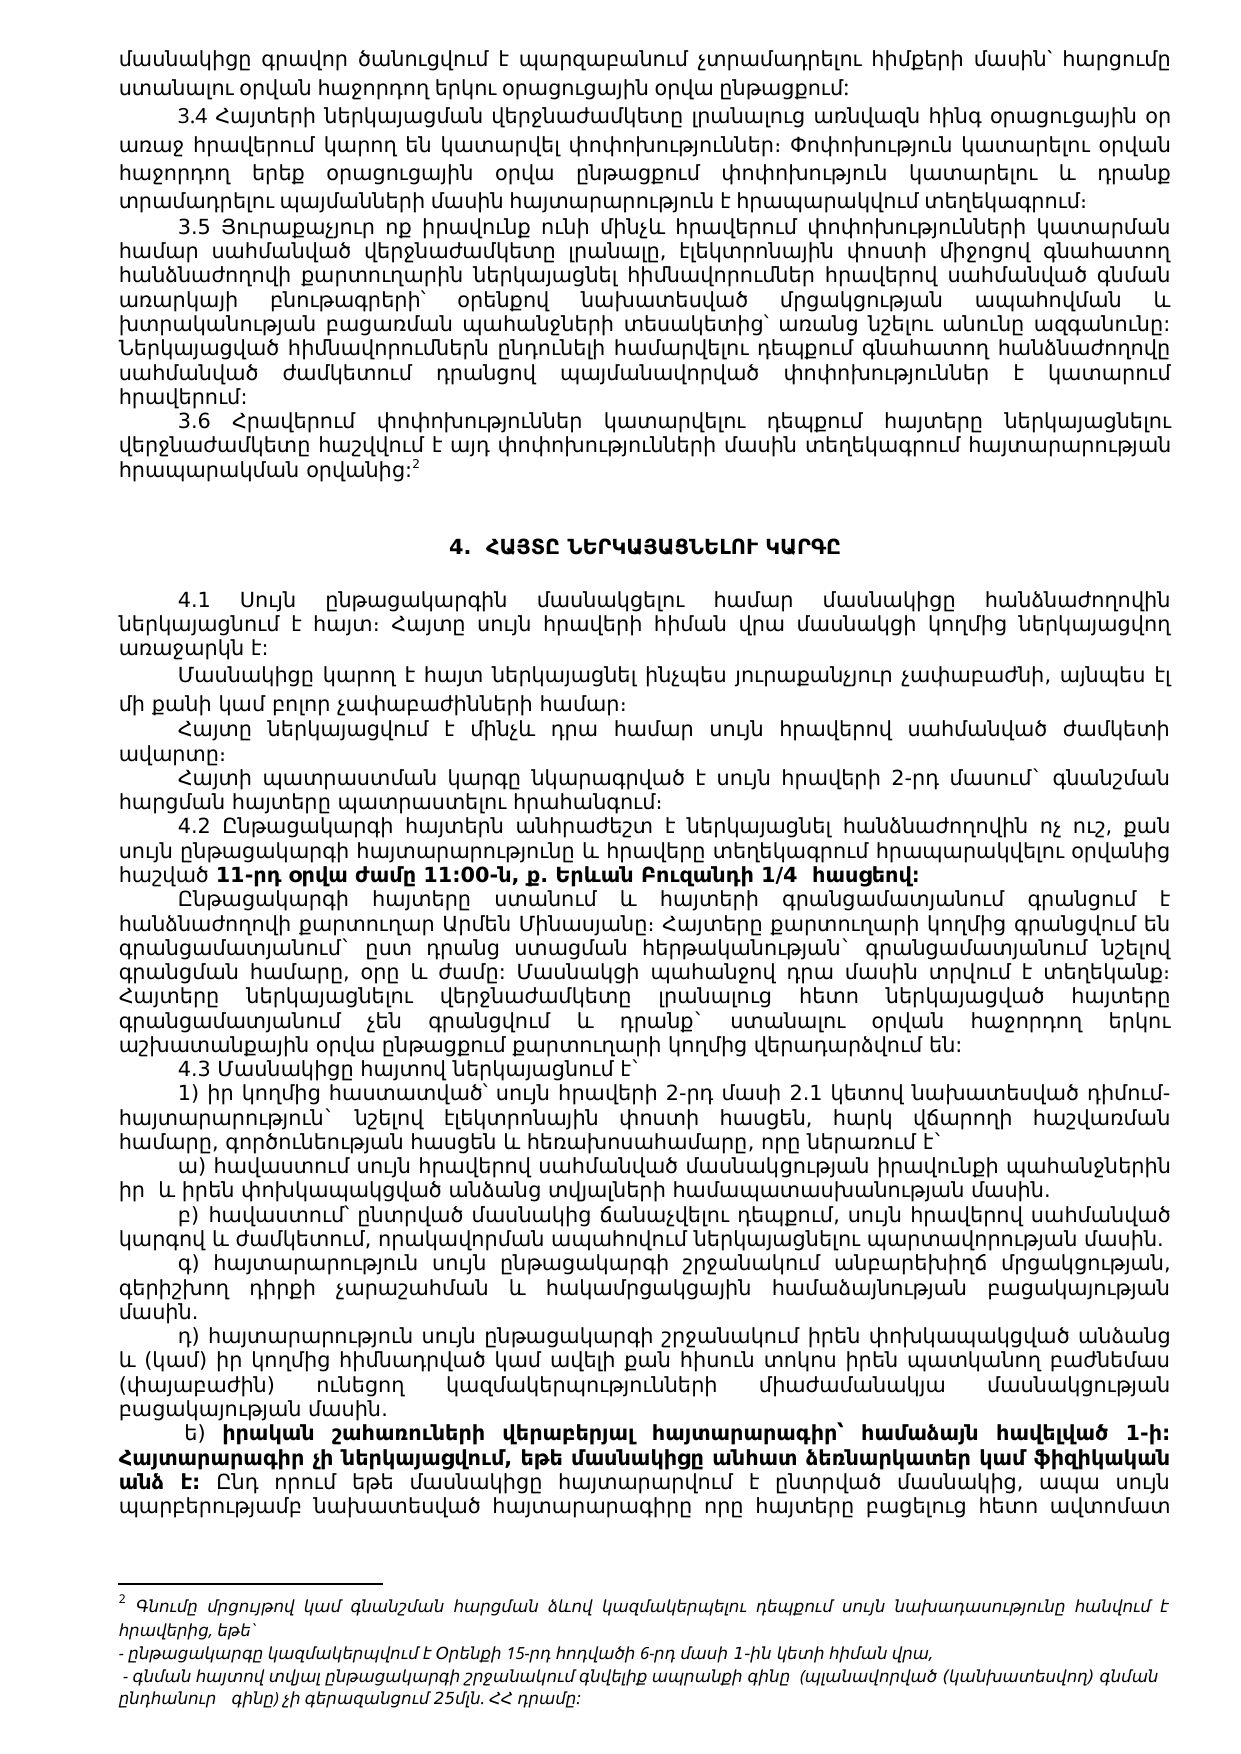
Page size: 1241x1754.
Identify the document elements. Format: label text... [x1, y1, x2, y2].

text 4. ՀԱՅՏԸ ՆԵՐԿԱՅԱՑՆԵԼՈՒ ԿԱՐԳԸ [118, 535, 1171, 559]
text 4.2 Ընթացակարգի հայտերն անհրաժեշտ է ներկայացնել հանձնաժողովին ոչ ուշ, քան սույն ընթացակարգի հայտարարությունը և հրավերը տեղեկագրում հրապարակվելու օրվանից հաշված 11-րդ օրվա ժամը 11:00-ն, ք. Երևան Բուզանդի 1/4 հասցեով։ [118, 814, 1171, 887]
text 3.6 Հրավերում փոփոխություններ կատարվելու դեպքում հայտերը ներկայացնելու վերջնաժամկետը հաշվվում է այդ փոփոխությունների մասին տեղեկագրում հայտարարության հրապարակման օրվանից: [118, 409, 1171, 482]
text 1) իր կողմից հաստատված՝ սույն հրավերի 2-րդ մասի 2.1 կետով նախատեսված դիմում-հայտարարություն` նշելով էլեկտրոնային փոստի հասցեն, հարկ վճարողի հաշվառման համարը, գործունեության հասցեն և հեռախոսահամարը, որը ներառում է` [118, 1081, 1171, 1154]
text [118, 1421, 1171, 1518]
text 3.5 Յուրաքաչյուր ոք իրավունք ունի մինչև հրավերում փոփոխությունների կատարման համար սահմանված վերջնաժամկետը լրանալը, էլեկտրոնային փոստի միջոցով գնահատող հանձնաժողովի քարտուղարին ներկայացնել հիմնավորումներ հրավերով սահմանված գնման առարկայի բնութագրերի՝ օրենքով նախատեսված մրցակցության ապահովման և խտրականության բացառման պահանջների տեսակետից՝ առանց նշելու անունը ազգանունը: Ներկայացված հիմնավորումներն ընդունելի համարվելու դեպքում գնահատող հանձնաժողովը սահմանված ժամկետում դրանցով պայմանավորված փոփոխություններ է կատարում հրավերում: [118, 215, 1171, 409]
text Մասնակիցը կարող է հայտ ներկայացնել ինչպես յուրաքանչյուր չափաբաժնի, այնպես էլ մի քանի կամ բոլոր չափաբաժինների համար։ [118, 661, 1171, 717]
text ա) հավաստում սույն հրավերով սահմանված մասնակցության իրավունքի պահանջներին իր և իրեն փոխկապակցված անձանց տվյալների համապատասխանության մասին. [118, 1154, 1171, 1203]
text գ) հայտարարություն սույն ընթացակարգի շրջանակում անբարեխիղճ մրցակցության, գերիշխող դիրքի չարաշահման և հակամրցակցային համաձայնության բացակայության մասին. [118, 1251, 1171, 1324]
text Ընթացակարգի հայտերը ստանում և հայտերի գրանցամատյանում գրանցում է հանձնաժողովի քարտուղար Արմեն Մինասյանը։ Հայտերը քարտուղարի կողմից գրանցվում են գրանցամատյանում` ըստ դրանց ստացման հերթականության` գրանցամատյանում նշելով գրանցման համարը, օրը և ժամը: Մասնակցի պահանջով դրա մասին տրվում է տեղեկանք։ Հայտերը ներկայացնելու վերջնաժամկետը լրանալուց հետո ներկայացված հայտերը գրանցամատյանում չեն գրանցվում և դրանք` ստանալու օրվան հաջորդող երկու աշխատանքային օրվա ընթացքում քարտուղարի կողմից վերադարձվում են: [118, 887, 1171, 1057]
text 3.4 Հայտերի ներկայացման վերջնաժամկետը լրանալուց առնվազն հինգ օրացուցային օր առաջ հրավերում կարող են կատարվել փոփոխություններ։ Փոփոխություն կատարելու օրվան հաջորդող երեք օրացուցային օրվա ընթացքում փոփոխություն կատարելու և դրանք տրամադրելու պայմանների մասին հայտարարություն է հրապարակվում տեղեկագրում։ [118, 101, 1171, 215]
text դ) հայտարարություն սույն ընթացակարգի շրջանակում իրեն փոխկապակցված անձանց և (կամ) իր կողմից հիմնադրված կամ ավելի քան հիսուն տոկոս իրեն պատկանող բաժնեմաս (փայաբաժին) ունեցող կազմակերպությունների միաժամանակյա մասնակցության բացակայության մասին. [118, 1324, 1171, 1421]
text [118, 44, 1171, 101]
text 4.1 Սույն ընթացակարգին մասնակցելու համար մասնակիցը հանձնաժողովին ներկայացնում է հայտ։ Հայտը սույն հրավերի հիման վրա մասնակցի կողմից ներկայացվող առաջարկն է: [118, 588, 1171, 661]
text 4.3 Մասնակիցը հայտով ներկայացնում է` [118, 1057, 1171, 1081]
text Հայտը ներկայացվում է մինչև դրա համար սույն հրավերով սահմանված ժամկետի ավարտը։ [118, 717, 1171, 766]
text բ) հավաստում՝ ընտրված մասնակից ճանաչվելու դեպքում, սույն հրավերով սահմանված կարգով և ժամկետում, որակավորման ապահովում ներկայացնելու պարտավորության մասին. [118, 1203, 1171, 1251]
text Հայտի պատրաստման կարգը նկարագրված է սույն հրավերի 2-րդ մասում` գնանշման հարցման հայտերը պատրաստելու հրահանգում։ [118, 766, 1171, 814]
